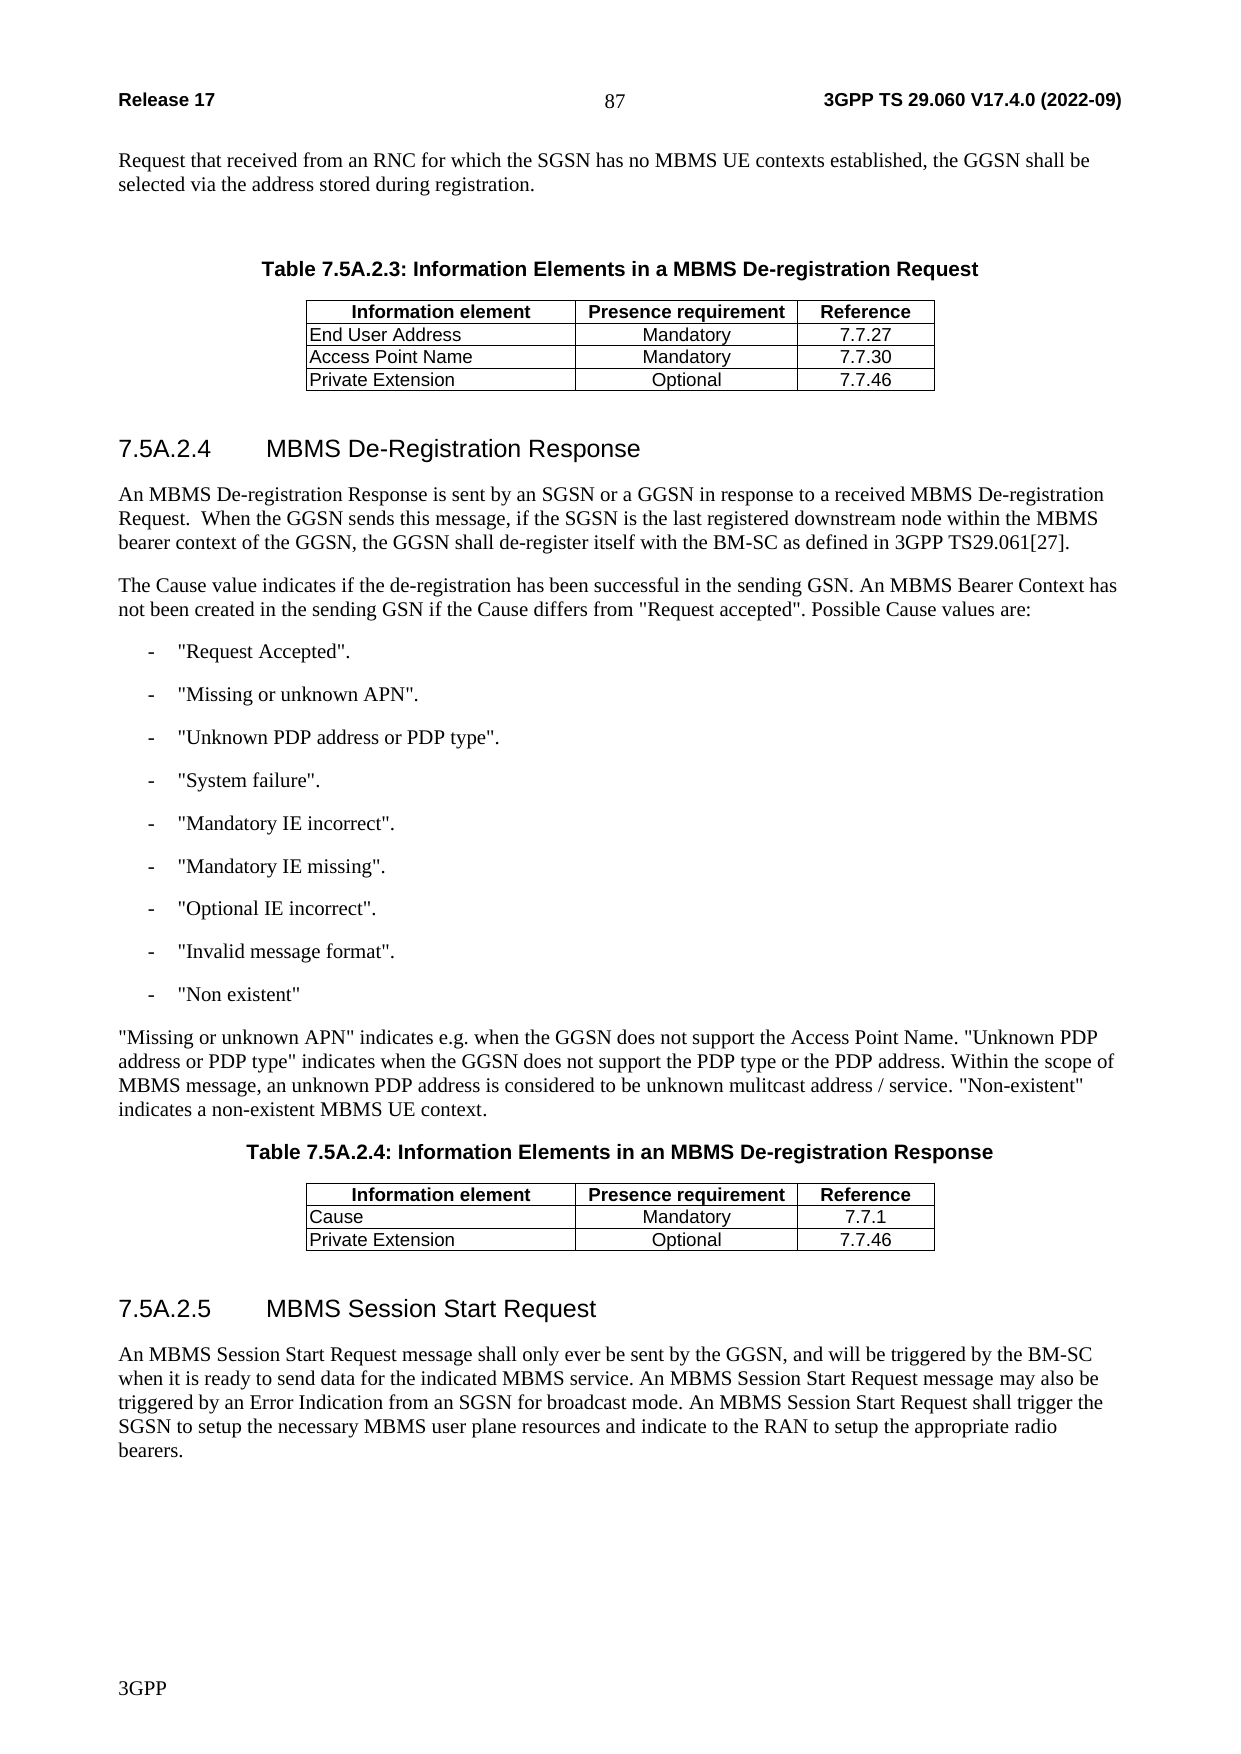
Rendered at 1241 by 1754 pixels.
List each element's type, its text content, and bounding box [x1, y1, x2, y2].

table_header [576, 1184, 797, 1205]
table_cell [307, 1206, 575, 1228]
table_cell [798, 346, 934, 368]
subtitle 7.5A.2.4 MBMS De-Registration Response [118, 434, 1122, 463]
text - "Invalid message format". [148, 939, 1122, 963]
text - "Non existent" [148, 982, 1122, 1006]
text - "System failure". [148, 768, 1122, 792]
text - "Unknown PDP address or PDP type". [148, 725, 1122, 749]
text The Cause value indicates if the de-registration has been successful in the sending GSN. An MBMS Bearer Context has not been created in the sending GSN if the Cause differs from "Request accepted". Possible Cause values are: [118, 573, 1122, 621]
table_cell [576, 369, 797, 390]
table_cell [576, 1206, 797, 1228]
text - "Request Accepted". [148, 639, 1122, 663]
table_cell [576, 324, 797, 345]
text An MBMS Session Start Request message shall only ever be sent by the GGSN, and will be triggered by the BM-SC when it is ready to send data for the indicated MBMS service. An MBMS Session Start Request message may also be triggered by an Error Indication from an SGSN for broadcast mode. An MBMS Session Start Request shall trigger the SGSN to setup the necessary MBMS user plane resources and indicate to the RAN to setup the appropriate radio bearers. [118, 1342, 1122, 1462]
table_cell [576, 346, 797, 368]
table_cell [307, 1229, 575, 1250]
text Table 7.5A.2.3: Information Elements in a MBMS De-registration Request [118, 257, 1122, 281]
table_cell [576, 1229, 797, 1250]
text An MBMS De-registration Response is sent by an SGSN or a GGSN in response to a received MBMS De-registration Request. When the GGSN sends this message, if the SGSN is the last registered downstream node within the MBMS bearer context of the GGSN, the GGSN shall de-register itself with the BM-SC as defined in 3GPP TS29.061[27]. [118, 482, 1122, 554]
text - "Mandatory IE incorrect". [148, 811, 1122, 835]
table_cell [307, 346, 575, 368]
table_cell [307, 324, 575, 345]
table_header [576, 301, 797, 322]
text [118, 147, 1122, 196]
text - "Missing or unknown APN". [148, 682, 1122, 706]
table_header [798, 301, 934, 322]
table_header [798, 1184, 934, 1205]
text "Missing or unknown APN" indicates e.g. when the GGSN does not support the Access Point Name. "Unknown PDP address or PDP type" indicates when the GGSN does not support the PDP type or the PDP address. Within the scope of MBMS message, an unknown PDP address is considered to be unknown mulitcast address / service. "Non-existent" indicates a non-existent MBMS UE context. [118, 1025, 1122, 1121]
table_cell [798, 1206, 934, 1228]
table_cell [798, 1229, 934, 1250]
text - "Mandatory IE missing". [148, 853, 1122, 878]
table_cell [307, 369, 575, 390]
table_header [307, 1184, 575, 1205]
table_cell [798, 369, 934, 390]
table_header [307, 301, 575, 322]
subtitle 7.5A.2.5 MBMS Session Start Request [118, 1294, 1122, 1323]
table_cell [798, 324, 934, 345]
text Table 7.5A.2.4: Information Elements in an MBMS De-registration Response [118, 1140, 1122, 1164]
text - "Optional IE incorrect". [148, 896, 1122, 920]
